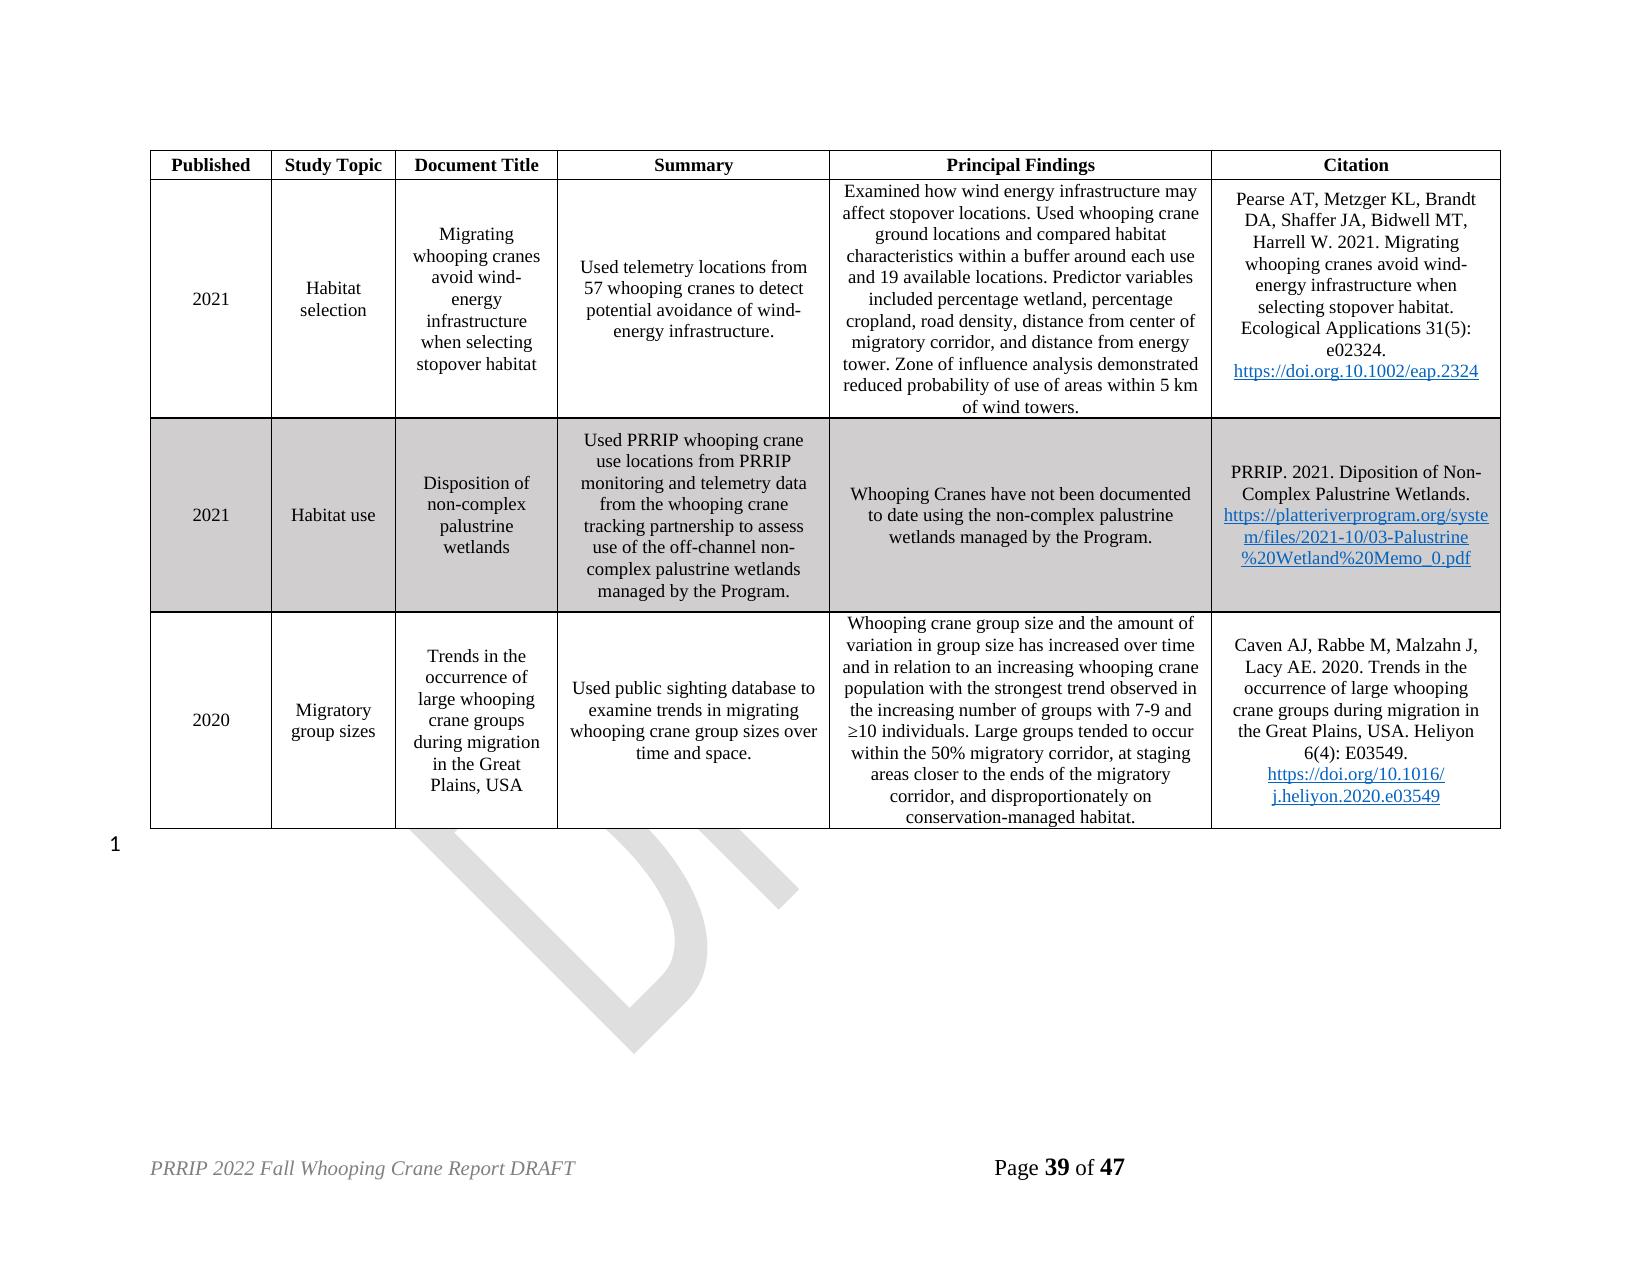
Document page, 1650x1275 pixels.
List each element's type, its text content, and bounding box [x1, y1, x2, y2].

table_cell Used public sighting database to examine trends in migrating whooping crane group sizes over time and space. [558, 613, 829, 828]
table_cell 2020 [151, 613, 271, 828]
table_cell PRRIP. 2021. Diposition of Non-Complex Palustrine Wetlands. https://platteriverprogram.org/system/files/2021-10/03-Palustrine%20Wetland%20Memo_0.pdf [1212, 419, 1500, 611]
table_header Citation [1212, 151, 1500, 179]
table_cell Migratory group sizes [272, 613, 395, 828]
table_cell Habitat use [272, 419, 395, 611]
table_cell Whooping Cranes have not been documented to date using the non-complex palustrine wetlands managed by the Program. [830, 419, 1211, 611]
table_header Principal Findings [830, 151, 1211, 179]
table_header Summary [558, 151, 829, 179]
table_cell Used PRRIP whooping crane use locations from PRRIP monitoring and telemetry data from the whooping crane tracking partnership to assess use of the off-channel non-complex palustrine wetlands managed by the Program. [558, 419, 829, 611]
table_cell Whooping crane group size and the amount of variation in group size has increased over time and in relation to an increasing whooping crane population with the strongest trend observed in the increasing number of groups with 7-9 and ≥10 individuals. Large groups tended to occur within the 50% migratory corridor, at staging areas closer to the ends of the migratory corridor, and disproportionately on conservation-managed habitat. [830, 613, 1211, 828]
table_cell Examined how wind energy infrastructure may affect stopover locations. Used whooping crane ground locations and compared habitat characteristics within a buffer around each use and 19 available locations. Predictor variables included percentage wetland, percentage cropland, road density, distance from center of migratory corridor, and distance from energy tower. Zone of influence analysis demonstrated reduced probability of use of areas within 5 km of wind towers. [830, 180, 1211, 417]
table_cell Habitat selection [272, 180, 395, 417]
table_header Document Title [396, 151, 557, 179]
table_cell Pearse AT, Metzger KL, Brandt DA, Shaffer JA, Bidwell MT, Harrell W. 2021. Migrating whooping cranes avoid wind-energy infrastructure when selecting stopover habitat. Ecological Applications 31(5): e02324. https://doi.org.10.1002/eap.2324 [1212, 180, 1500, 417]
table_header Published [151, 151, 271, 179]
table_cell Disposition of non-complex palustrine wetlands [396, 419, 557, 611]
table_cell Caven AJ, Rabbe M, Malzahn J, Lacy AE. 2020. Trends in the occurrence of large whooping crane groups during migration in the Great Plains, USA. Heliyon 6(4): E03549. https://doi.org/10.1016/j.heliyon.2020.e03549 [1212, 613, 1500, 828]
table_cell Trends in the occurrence of large whooping crane groups during migration in the Great Plains, USA [396, 613, 557, 828]
table_cell 2021 [151, 419, 271, 611]
table_cell Used telemetry locations from 57 whooping cranes to detect potential avoidance of wind-energy infrastructure. [558, 180, 829, 417]
table_cell 2021 [151, 180, 271, 417]
table_cell Migrating whooping cranes avoid wind-energy infrastructure when selecting stopover habitat [396, 180, 557, 417]
table_header Study Topic [272, 151, 395, 179]
